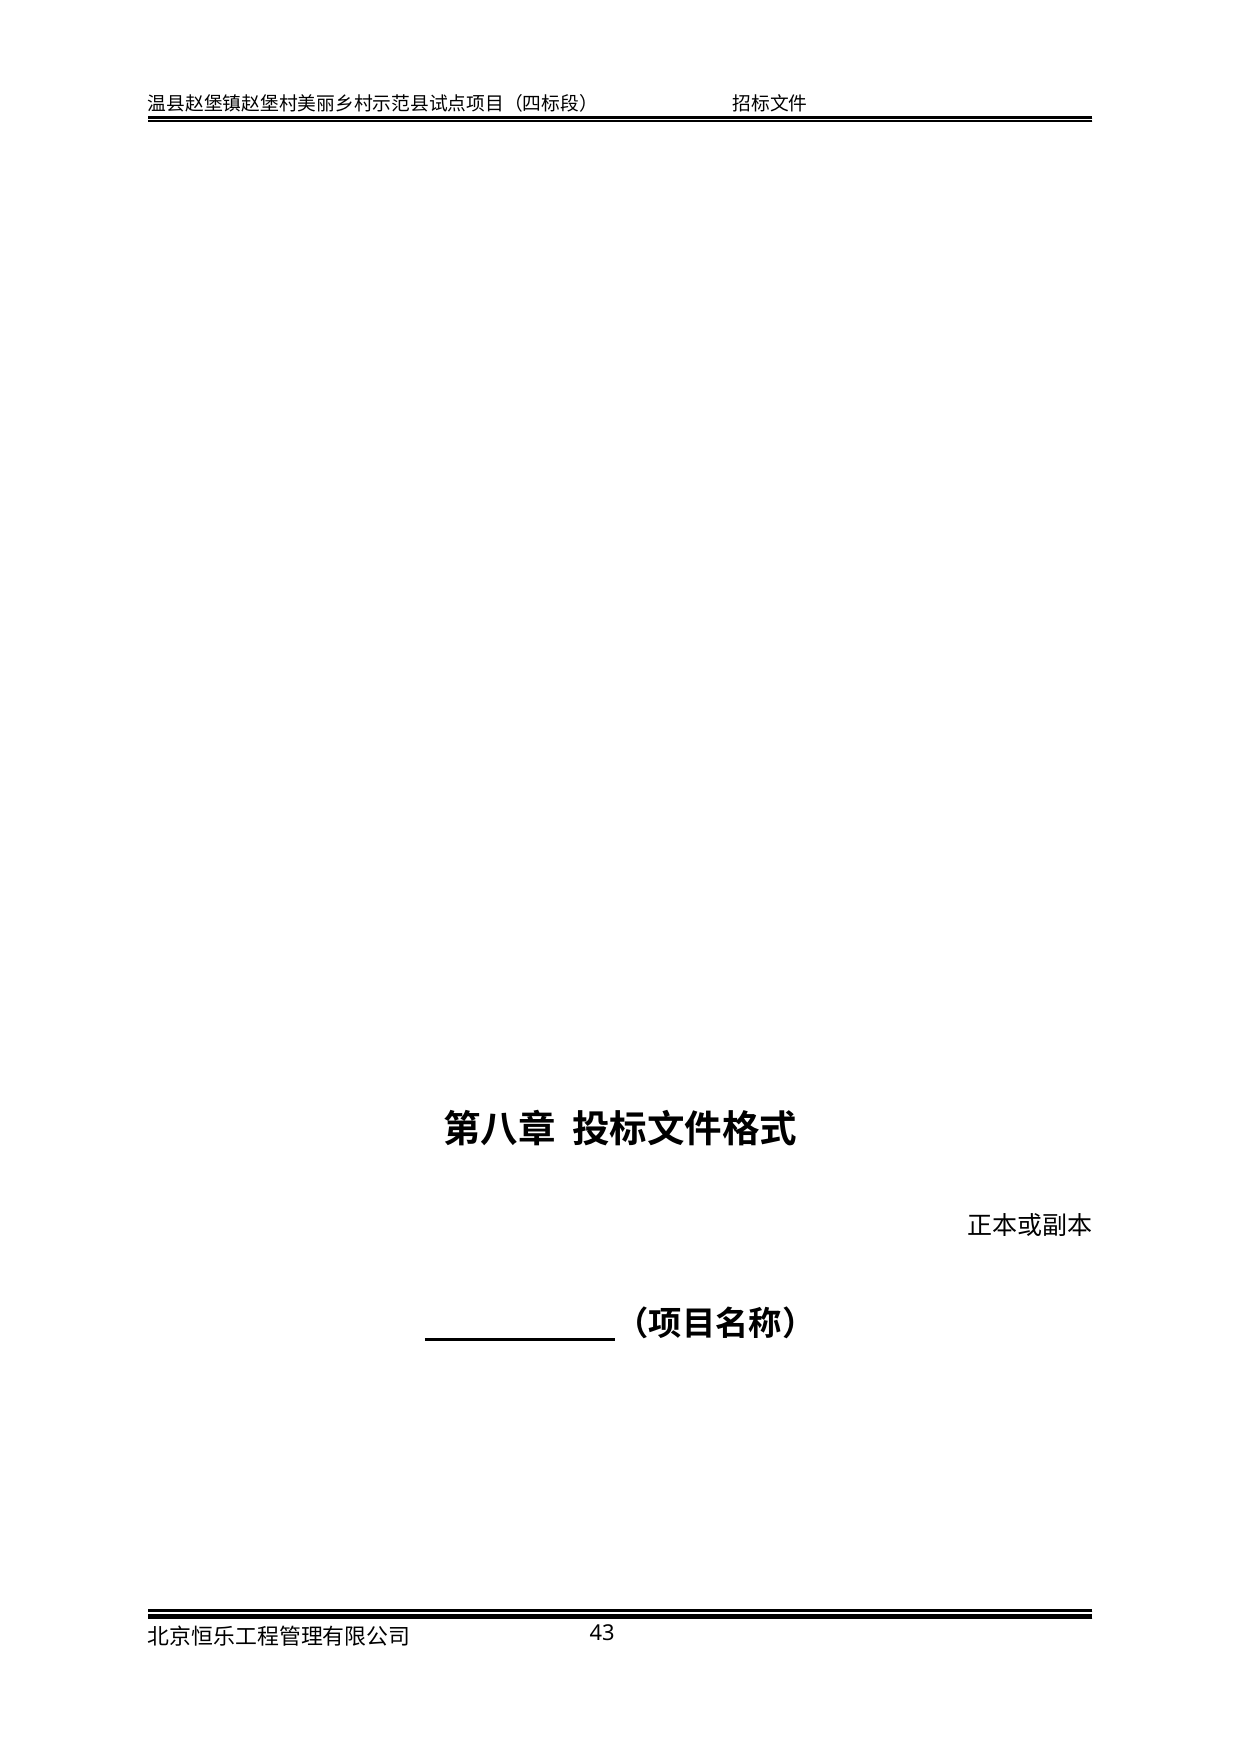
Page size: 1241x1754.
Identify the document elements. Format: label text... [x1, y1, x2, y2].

text 正本或副本 [148, 1191, 1092, 1256]
text （项目名称） [148, 1288, 1092, 1353]
text 第八章 投标文件格式 [148, 1093, 1092, 1158]
